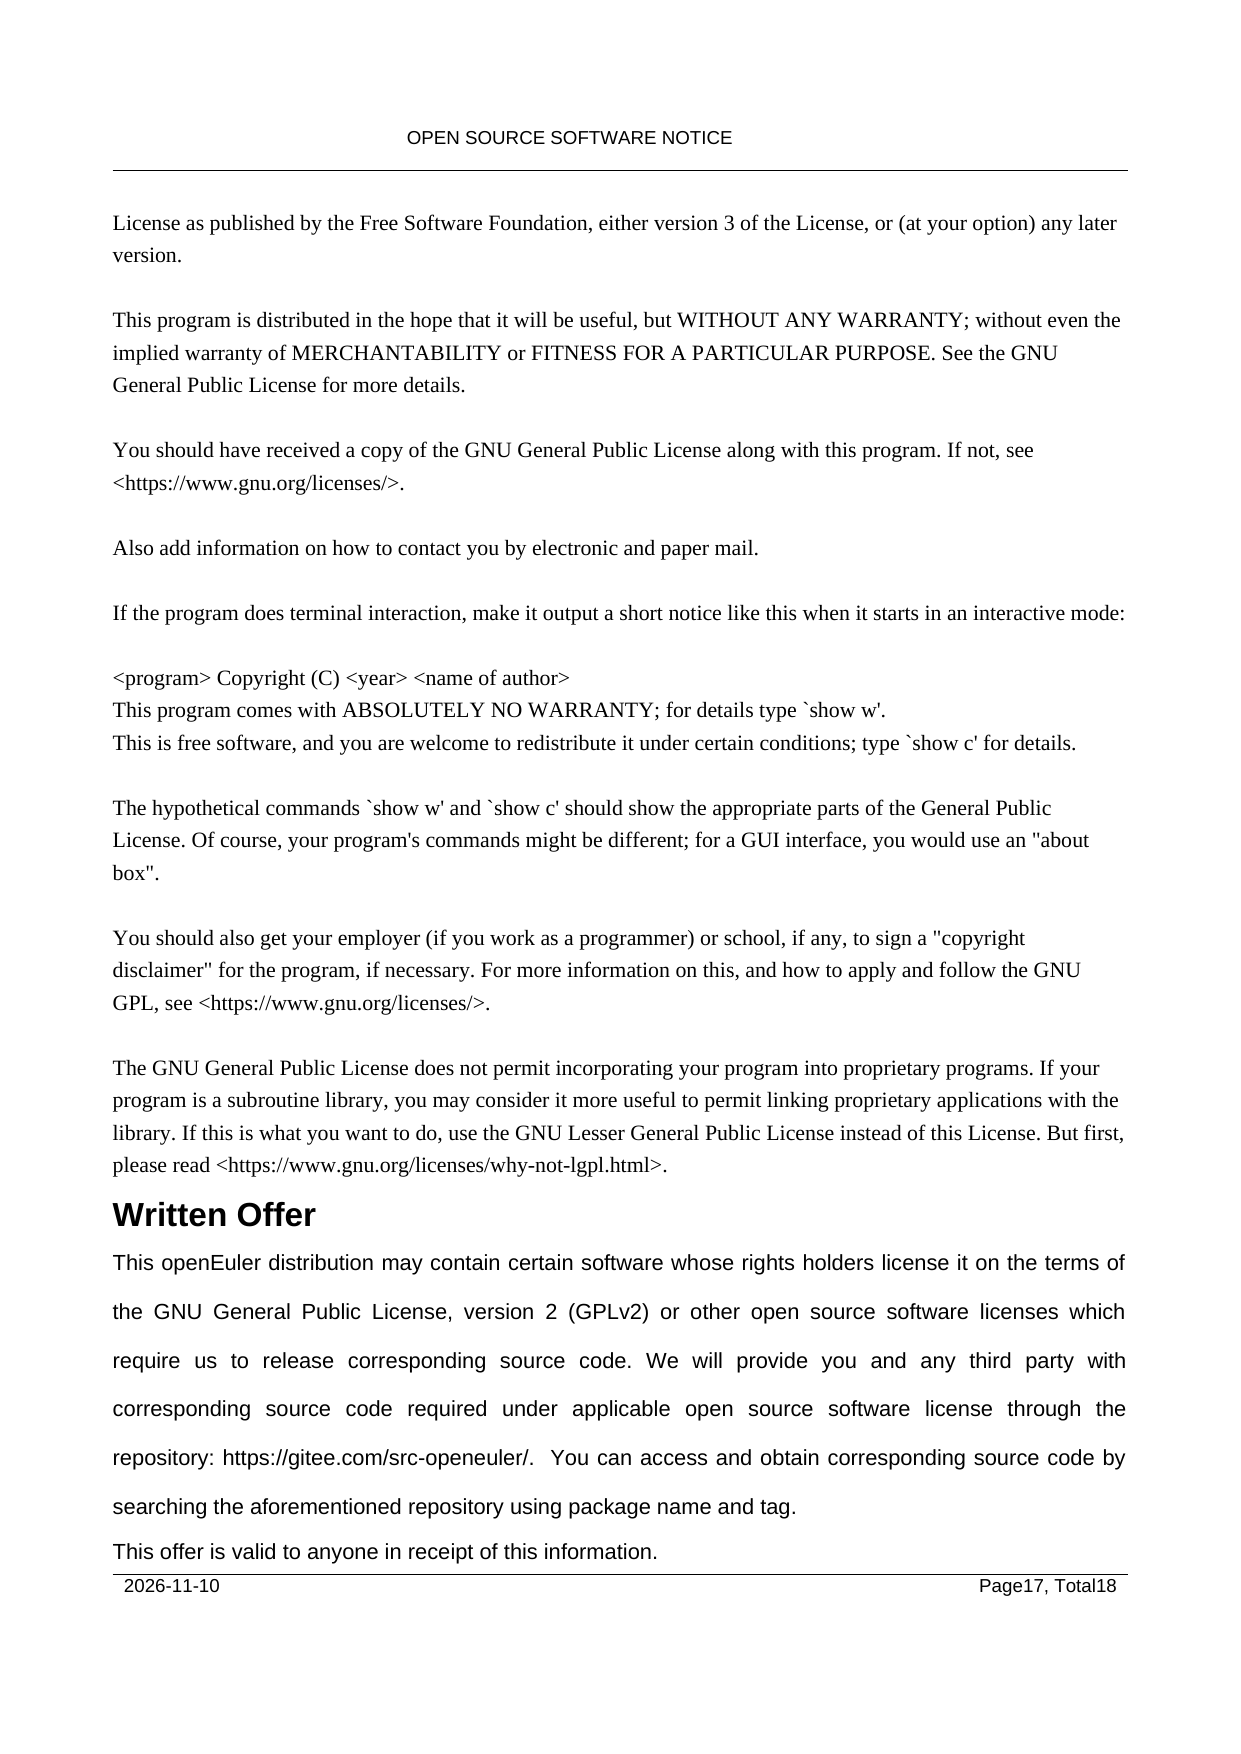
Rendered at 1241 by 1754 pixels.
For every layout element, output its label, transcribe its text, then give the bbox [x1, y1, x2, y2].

text Written Offer [112, 1181, 1128, 1246]
text This openEuler distribution may contain certain software whose rights holders license it on the terms of the GNU General Public License, version 2 (GPLv2) or other open source software licenses which require us to release corresponding source code. We will provide you and any third party with corresponding source code required under applicable open source software license through the repository: https://gitee.com/src-openeuler/. You can access and obtain corresponding source code by searching the aforementioned repository using package name and tag. [112, 1246, 1128, 1523]
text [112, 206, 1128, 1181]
text This offer is valid to anyone in receipt of this information. [112, 1535, 1128, 1568]
